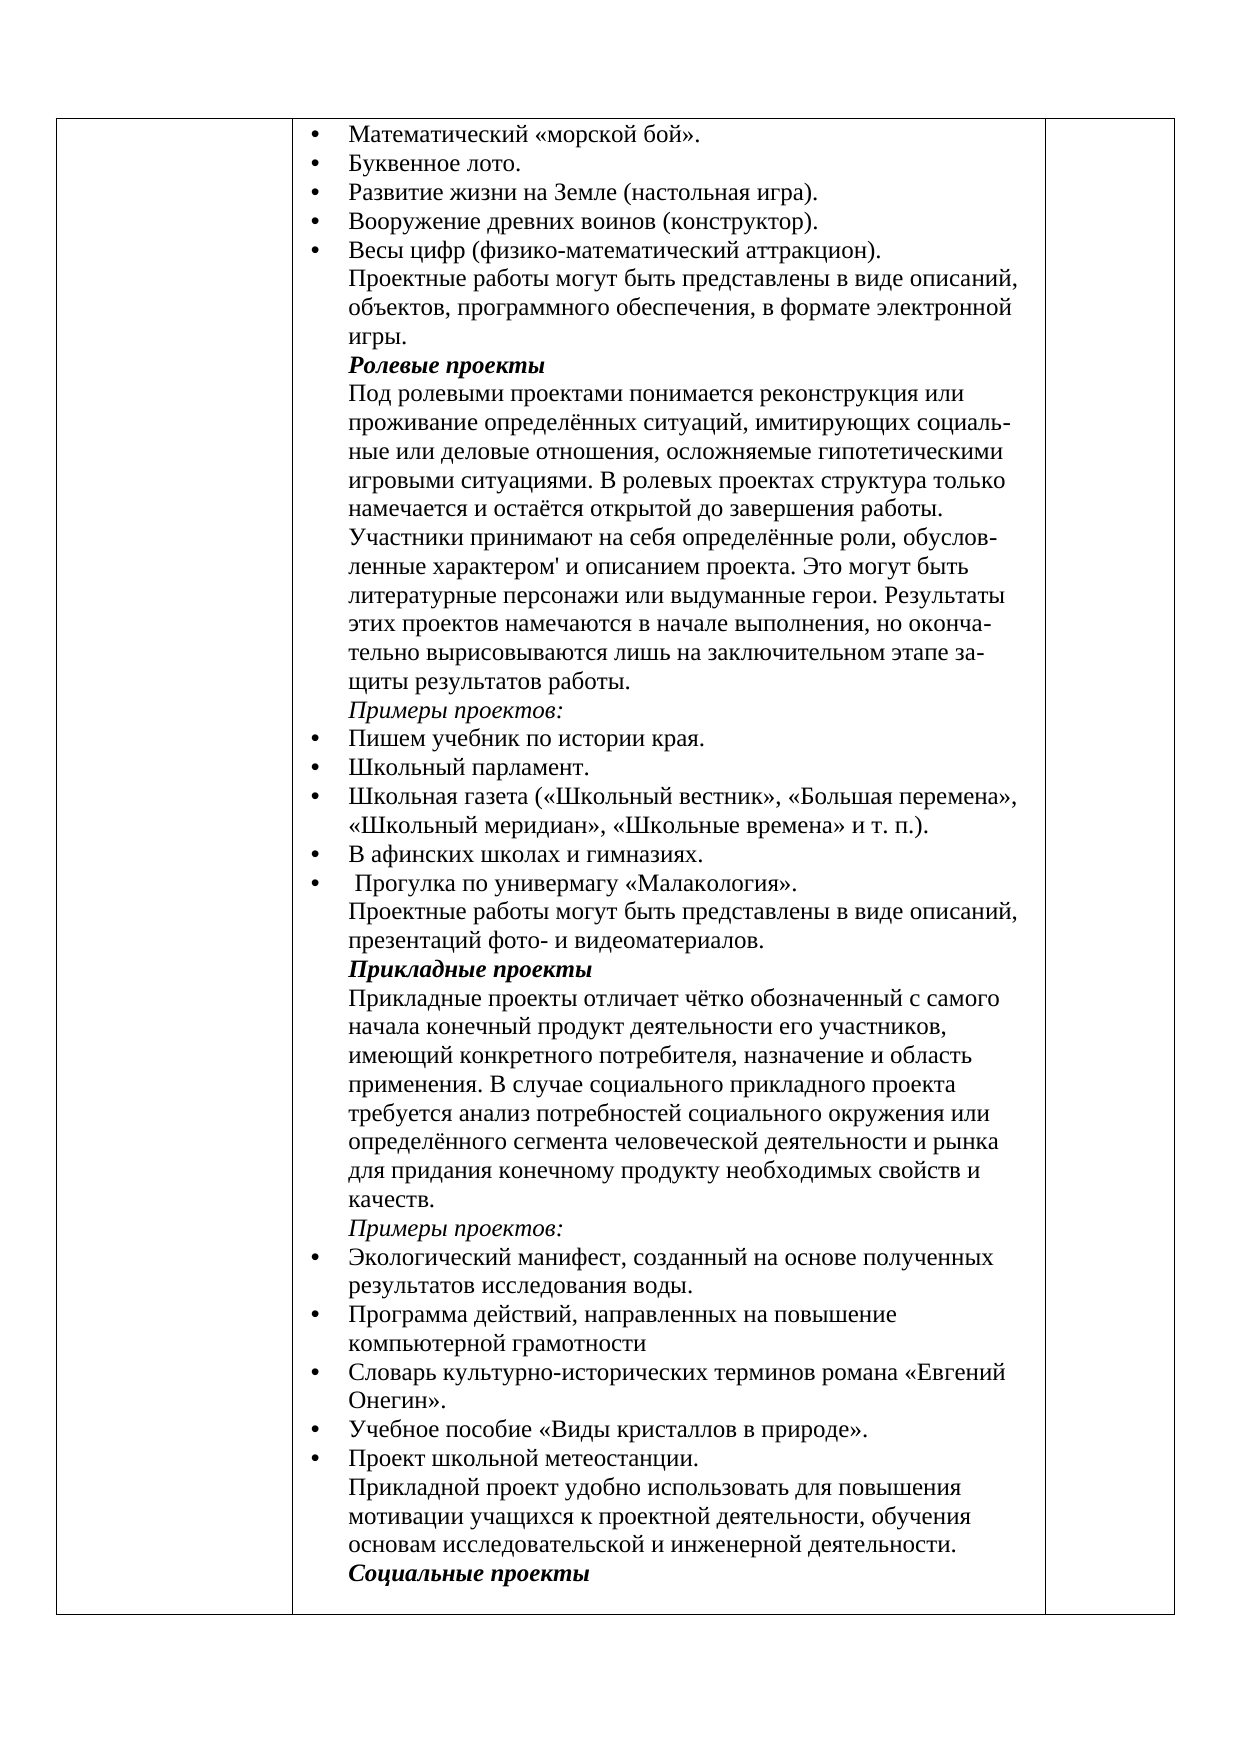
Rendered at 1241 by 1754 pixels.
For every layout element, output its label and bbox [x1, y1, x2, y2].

table_cell [57, 119, 292, 1614]
table_cell [1046, 119, 1174, 1614]
